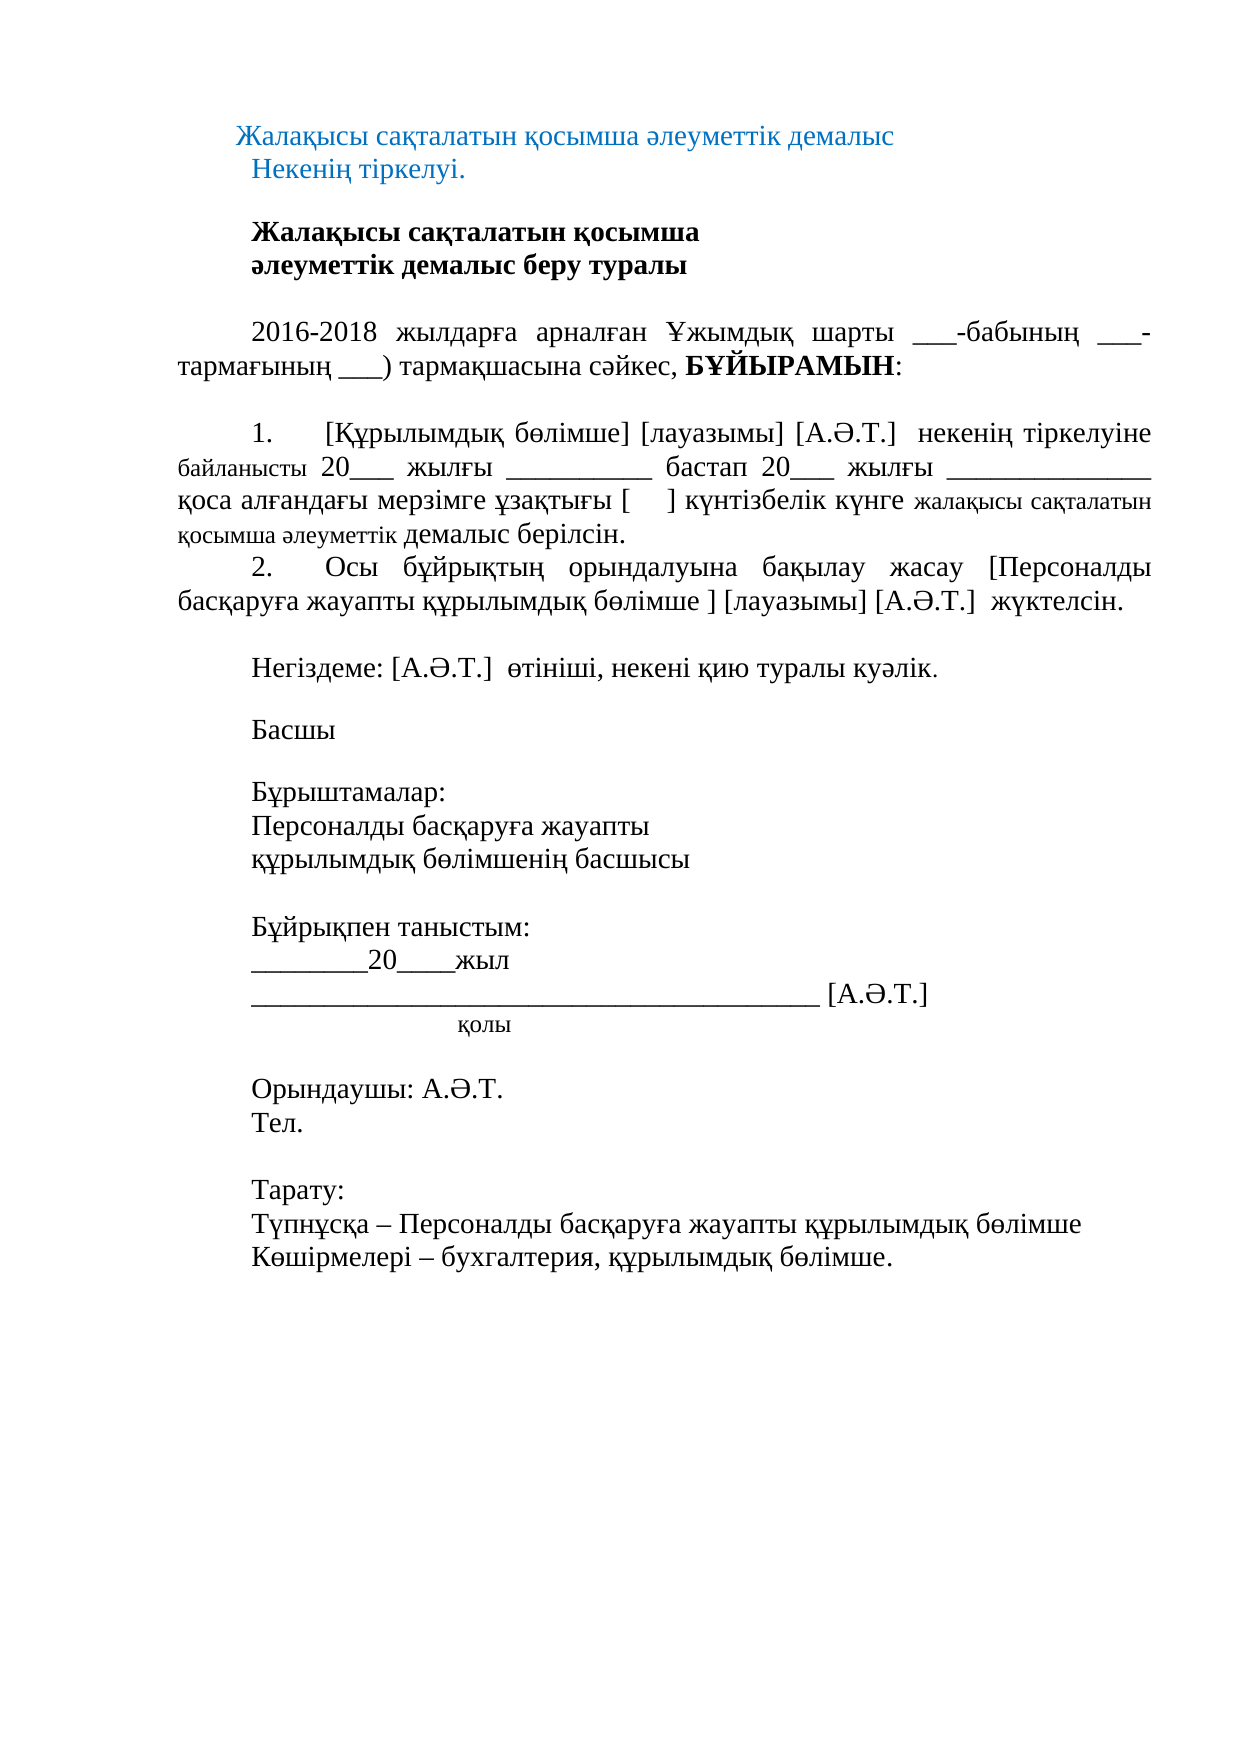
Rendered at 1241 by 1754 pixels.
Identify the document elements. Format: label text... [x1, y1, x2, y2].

text Орындаушы: А.Ә.Т. [177, 1072, 1152, 1105]
subtitle Некенің тіркелуі. [251, 152, 1152, 185]
text Жалақысы сақталатын қосымша [177, 214, 1152, 247]
text Бұйрықпен таныстым: [177, 909, 1152, 942]
subtitle Жалақысы сақталатын қосымша әлеуметтік демалыс [177, 118, 1152, 152]
text Көшірмелері – бухгалтерия, құрылымдық бөлімше. [177, 1239, 1152, 1273]
text 2016-2018 жылдарға арналған Ұжымдық шарты ___-бабының ___-тармағының ___) тармақшасына сәйкес, БҰЙЫРАМЫН: [177, 314, 1152, 382]
text 2. Осы бұйрықтың орындалуына бақылау жасау [Персоналды басқаруға жауапты құрылымдық бөлімше ] [лауазымы] [А.Ә.Т.] жүктелсін. [177, 549, 1152, 616]
text Персоналды басқаруға жауапты [177, 808, 1152, 842]
text Негіздеме: [А.Ә.Т.] өтініші, некені қию туралы куәлік. [177, 650, 1152, 683]
text Тарату: [177, 1172, 1152, 1206]
text Түпнұсқа – Персоналды басқаруға жауапты құрылымдық бөлімше [177, 1206, 1152, 1239]
text әлеуметтік демалыс беру туралы [177, 247, 1152, 281]
list Басшы [177, 712, 1152, 746]
list ________20____жыл [177, 942, 1152, 976]
text 1. [Құрылымдық бөлімше] [лауазымы] [А.Ә.Т.] некенің тіркелуіне байланысты 20___ жылғы __________ бастап 20___ жылғы ______________ қоса алғандағы мерзімге ұзақтығы [ ] күнтізбелік күнге жалақысы сақталатын қосымша әлеуметтік демалыс берілсін. [177, 415, 1152, 549]
list _______________________________________ [А.Ә.Т.] [177, 976, 1152, 1009]
text Тел. [177, 1105, 1152, 1139]
text құрылымдық бөлімшенің басшысы [177, 842, 1152, 875]
text Бұрыштамалар: [177, 774, 1152, 808]
list қолы [177, 1009, 1152, 1038]
